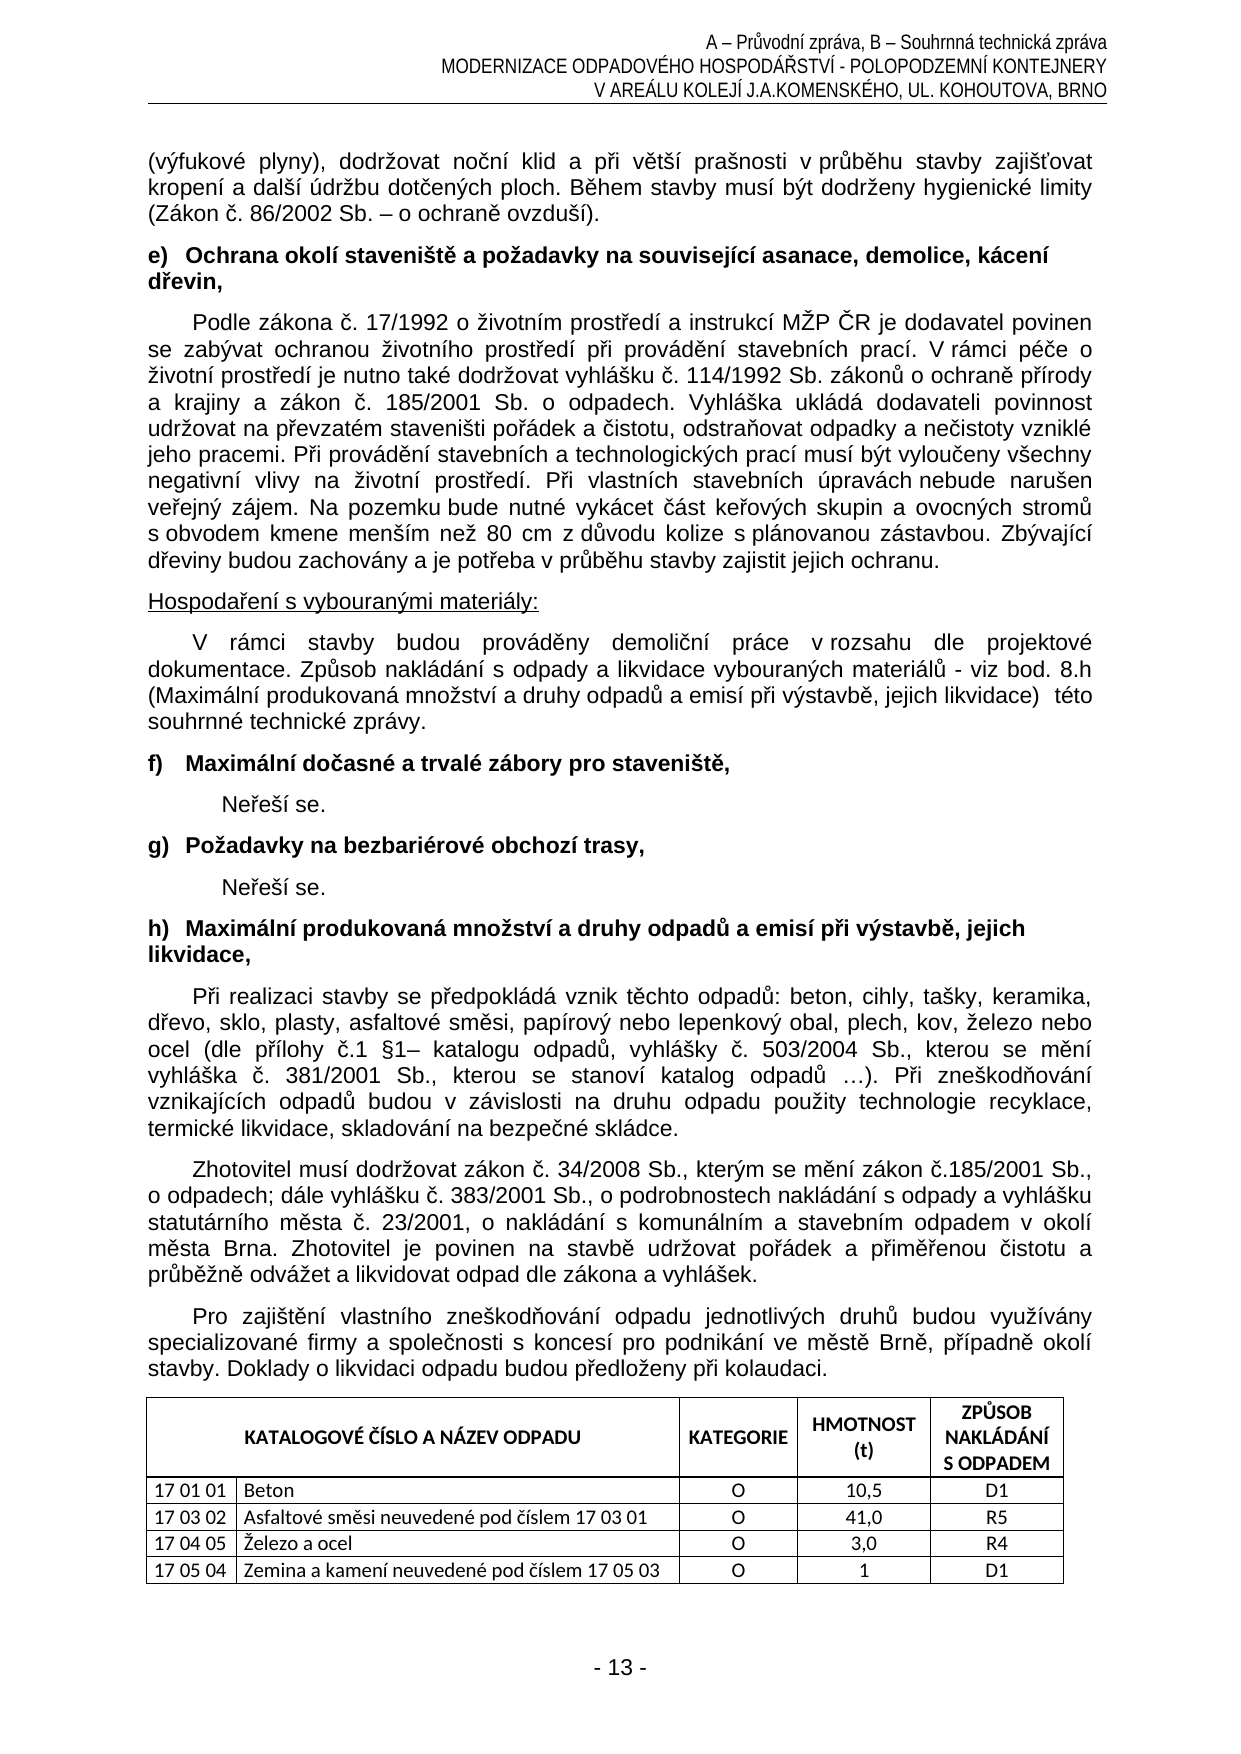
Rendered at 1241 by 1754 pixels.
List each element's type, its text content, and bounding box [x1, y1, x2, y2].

subtitle Maximální dočasné a trvalé zábory pro staveniště, [148, 750, 1093, 776]
table_cell O [680, 1478, 797, 1503]
table_cell O [680, 1504, 797, 1529]
subtitle Požadavky na bezbariérové obchozí trasy, [148, 832, 1093, 859]
table_cell D1 [931, 1557, 1063, 1583]
table_cell R5 [931, 1504, 1063, 1529]
text Neřeší se. [148, 874, 1093, 900]
table_cell Beton [237, 1478, 679, 1503]
text Pro zajištění vlastního zneškodňování odpadu jednotlivých druhů budou využívány specializované firmy a společnosti s koncesí pro podnikání ve městě Brně, případně okolí stavby. Doklady o likvidaci odpadu budou předloženy při kolaudaci. [148, 1303, 1093, 1382]
text Podle zákona č. 17/1992 o životním prostředí a instrukcí MŽP ČR je dodavatel povinen se zabývat ochranou životního prostředí při provádění stavebních prací. V rámci péče o životní prostředí je nutno také dodržovat vyhlášku č. 114/1992 Sb. zákonů o ochraně přírody a krajiny a zákon č. 185/2001 Sb. o odpadech. Vyhláška ukládá dodavateli povinnost udržovat na převzatém staveništi pořádek a čistotu, odstraňovat odpadky a nečistoty vzniklé jeho pracemi. Při provádění stavebních a technologických prací musí být vyloučeny všechny negativní vlivy na životní prostředí. Při vlastních stavebních úpravách nebude narušen veřejný zájem. Na pozemku bude nutné vykácet část keřových skupin a ovocných stromů s obvodem kmene menším než 80 cm z důvodu kolize s plánovanou zástavbou. Zbývající dřeviny budou zachovány a je potřeba v průběhu stavby zajistit jejich ochranu. [148, 309, 1093, 573]
subtitle Maximální produkovaná množství a druhy odpadů a emisí při výstavbě, jejich likvidace, [148, 915, 1093, 968]
table_cell 10,5 [798, 1478, 930, 1503]
table_cell 17 04 05 [147, 1531, 236, 1556]
table_header KATEGORIE [680, 1398, 797, 1476]
table_cell Železo a ocel [237, 1531, 679, 1556]
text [148, 148, 1093, 227]
text Neřeší se. [148, 791, 1093, 817]
table_cell 17 05 04 [147, 1557, 236, 1583]
text Zhotovitel musí dodržovat zákon č. 34/2008 Sb., kterým se mění zákon č.185/2001 Sb., o odpadech; dále vyhlášku č. 383/2001 Sb., o podrobnostech nakládání s odpady a vyhlášku statutárního města č. 23/2001, o nakládání s komunálním a stavebním odpadem v okolí města Brna. Zhotovitel je povinen na stavbě udržovat pořádek a přiměřenou čistotu a průběžně odvážet a likvidovat odpad dle zákona a vyhlášek. [148, 1156, 1093, 1288]
table_cell 17 03 02 [147, 1504, 236, 1529]
table_cell O [680, 1557, 797, 1583]
table_cell 41,0 [798, 1504, 930, 1529]
table_cell Zemina a kamení neuvedené pod číslem 17 05 03 [237, 1557, 679, 1583]
table_cell R4 [931, 1531, 1063, 1556]
text Hospodaření s vybouranými materiály: [148, 588, 1093, 614]
table_cell 1 [798, 1557, 930, 1583]
table_cell D1 [931, 1478, 1063, 1503]
table_header HMOTNOST (t) [798, 1398, 930, 1476]
subtitle Ochrana okolí staveniště a požadavky na související asanace, demolice, kácení dřevin, [148, 242, 1093, 294]
table_cell Asfaltové směsi neuvedené pod číslem 17 03 01 [237, 1504, 679, 1529]
text Při realizaci stavby se předpokládá vznik těchto odpadů: beton, cihly, tašky, keramika, dřevo, sklo, plasty, asfaltové směsi, papírový nebo lepenkový obal, plech, kov, železo nebo ocel (dle přílohy č.1 §1– katalogu odpadů, vyhlášky č. 503/2004 Sb., kterou se mění vyhláška č. 381/2001 Sb., kterou se stanoví katalog odpadů …). Při zneškodňování vznikajících odpadů budou v závislosti na druhu odpadu použity technologie recyklace, termické likvidace, skladování na bezpečné skládce. [148, 983, 1093, 1141]
table_header ZPŮSOB NAKLÁDÁNÍ S ODPADEM [931, 1398, 1063, 1476]
text V rámci stavby budou prováděny demoliční práce v rozsahu dle projektové dokumentace. Způsob nakládání s odpady a likvidace vybouraných materiálů - viz bod. 8.h (Maximální produkovaná množství a druhy odpadů a emisí při výstavbě, jejich likvidace) této souhrnné technické zprávy. [148, 629, 1093, 735]
table_header KATALOGOVÉ ČÍSLO A NÁZEV ODPADU [147, 1398, 679, 1476]
table_cell O [680, 1531, 797, 1556]
table_cell 3,0 [798, 1531, 930, 1556]
table_cell 17 01 01 [147, 1478, 236, 1503]
